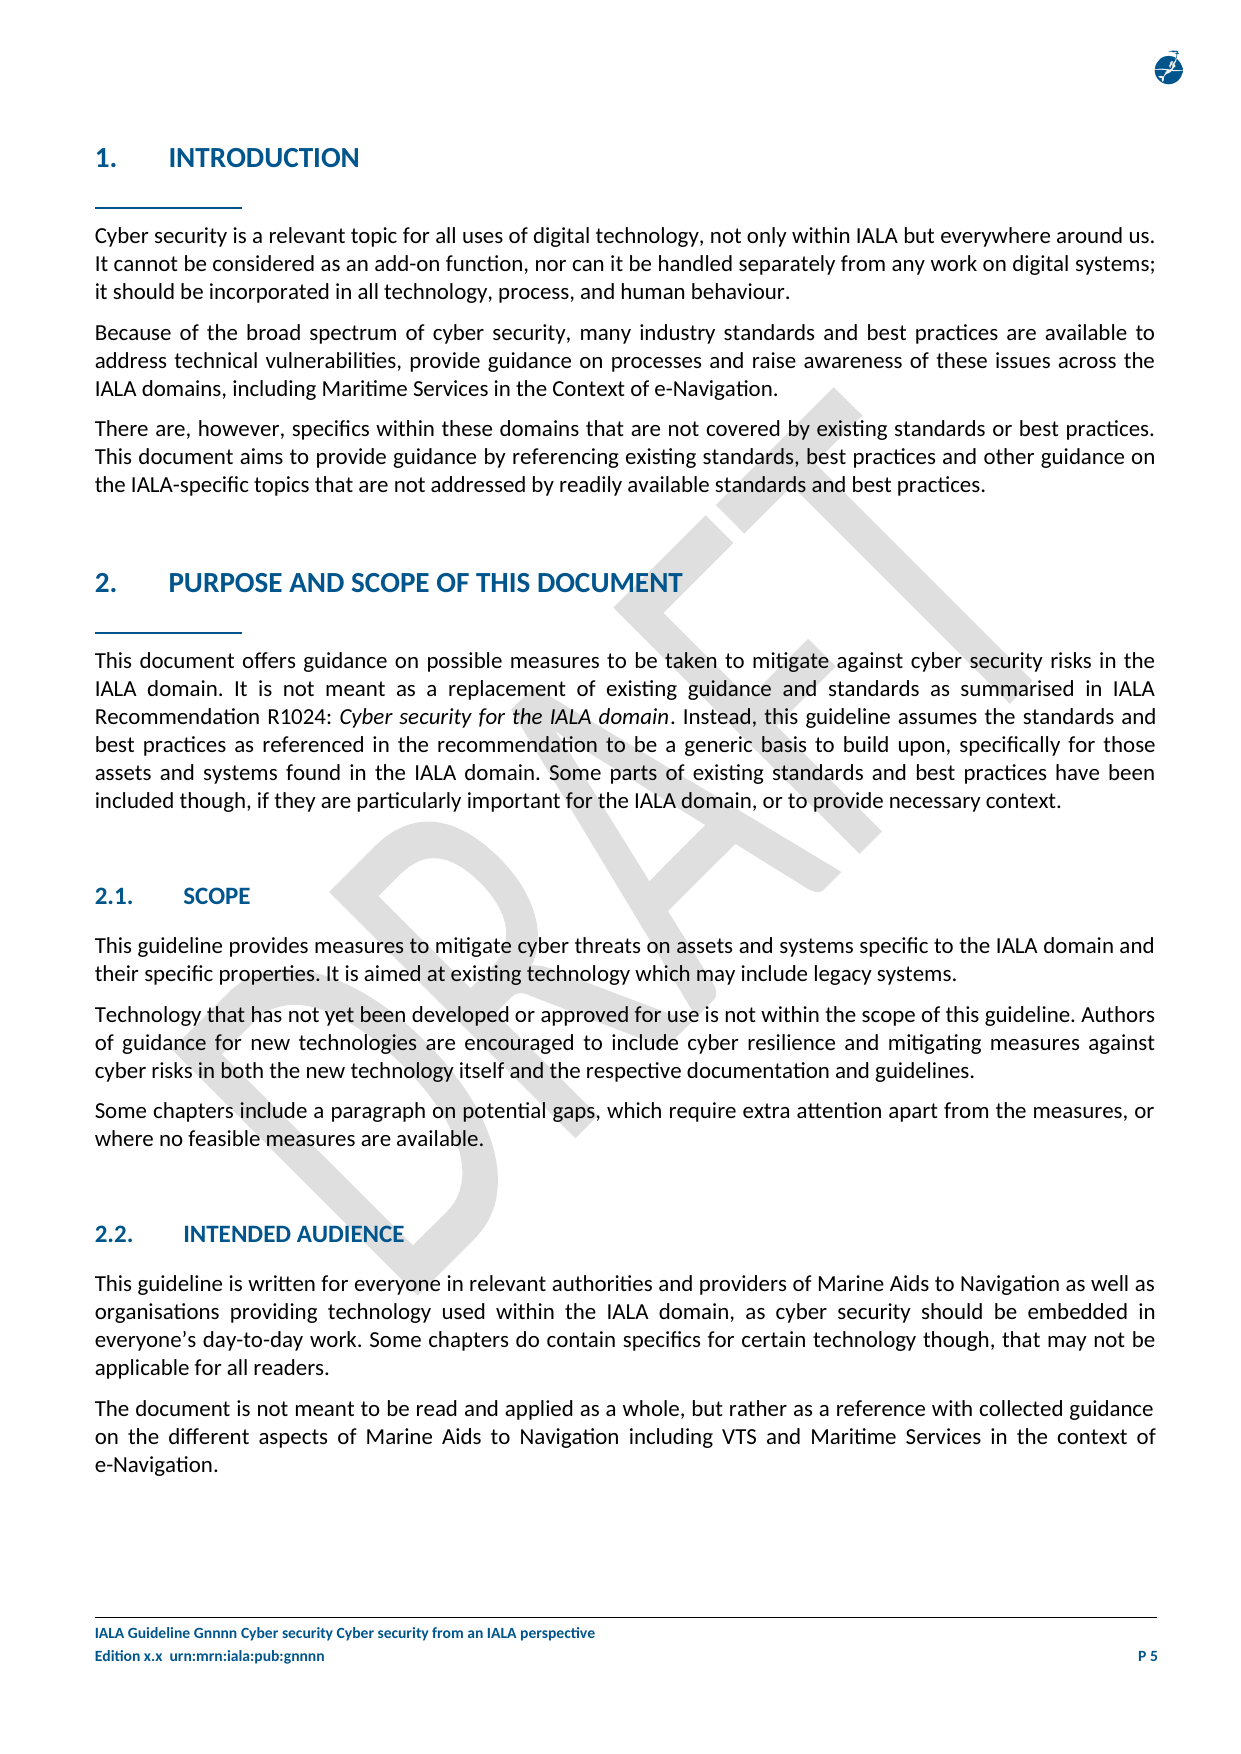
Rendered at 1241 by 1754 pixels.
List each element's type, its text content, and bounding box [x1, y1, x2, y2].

text This guideline is written for everyone in relevant authorities and providers of Marine Aids to Navigation as well as organisations providing technology used within the IALA domain, as cyber security should be embedded in everyone’s day-to-day work. Some chapters do contain specifics for certain technology though, that may not be applicable for all readers. [94, 1269, 1157, 1381]
text This guideline provides measures to mitigate cyber threats on assets and systems specific to the IALA domain and their specific properties. It is aimed at existing technology which may include legacy systems. [94, 931, 1157, 987]
text This document offers guidance on possible measures to be taken to mitigate against cyber security risks in the IALA domain. It is not meant as a replacement of existing guidance and standards as summarised in IALA Recommendation R1024: Cyber security for the IALA domain. Instead, this guideline assumes the standards and best practices as referenced in the recommendation to be a generic basis to build upon, specifically for those assets and systems found in the IALA domain. Some parts of existing standards and best practices have been included though, if they are particularly important for the IALA domain, or to provide necessary context. [94, 646, 1157, 814]
subtitle Intended audience [94, 1218, 1157, 1248]
picture [1123, 0, 1241, 119]
subtitle Scope [94, 880, 1157, 911]
subtitle Introduction [94, 139, 1157, 174]
text There are, however, specifics within these domains that are not covered by existing standards or best practices. This document aims to provide guidance by referencing existing standards, best practices and other guidance on the IALA-specific topics that are not addressed by readily available standards and best practices. [94, 414, 1157, 498]
text Cyber security is a relevant topic for all uses of digital technology, not only within IALA but everywhere around us. It cannot be considered as an add-on function, nor can it be handled separately from any work on digital systems; it should be incorporated in all technology, process, and human behaviour. [94, 221, 1157, 305]
text Technology that has not yet been developed or approved for use is not within the scope of this guideline. Authors of guidance for new technologies are encouraged to include cyber resilience and mitigating measures against cyber risks in both the new technology itself and the respective documentation and guidelines. [94, 1000, 1157, 1084]
subtitle Purpose and scope of this document [94, 564, 1157, 599]
text Because of the broad spectrum of cyber security, many industry standards and best practices are available to address technical vulnerabilities, provide guidance on processes and raise awareness of these issues across the IALA domains, including Maritime Services in the Context of e-Navigation. [94, 318, 1157, 402]
text The document is not meant to be read and applied as a whole, but rather as a reference with collected guidance on the different aspects of Marine Aids to Navigation including VTS and Maritime Services in the context of e-Navigation. [94, 1394, 1157, 1478]
text Some chapters include a paragraph on potential gaps, which require extra attention apart from the measures, or where no feasible measures are available. [94, 1096, 1157, 1152]
